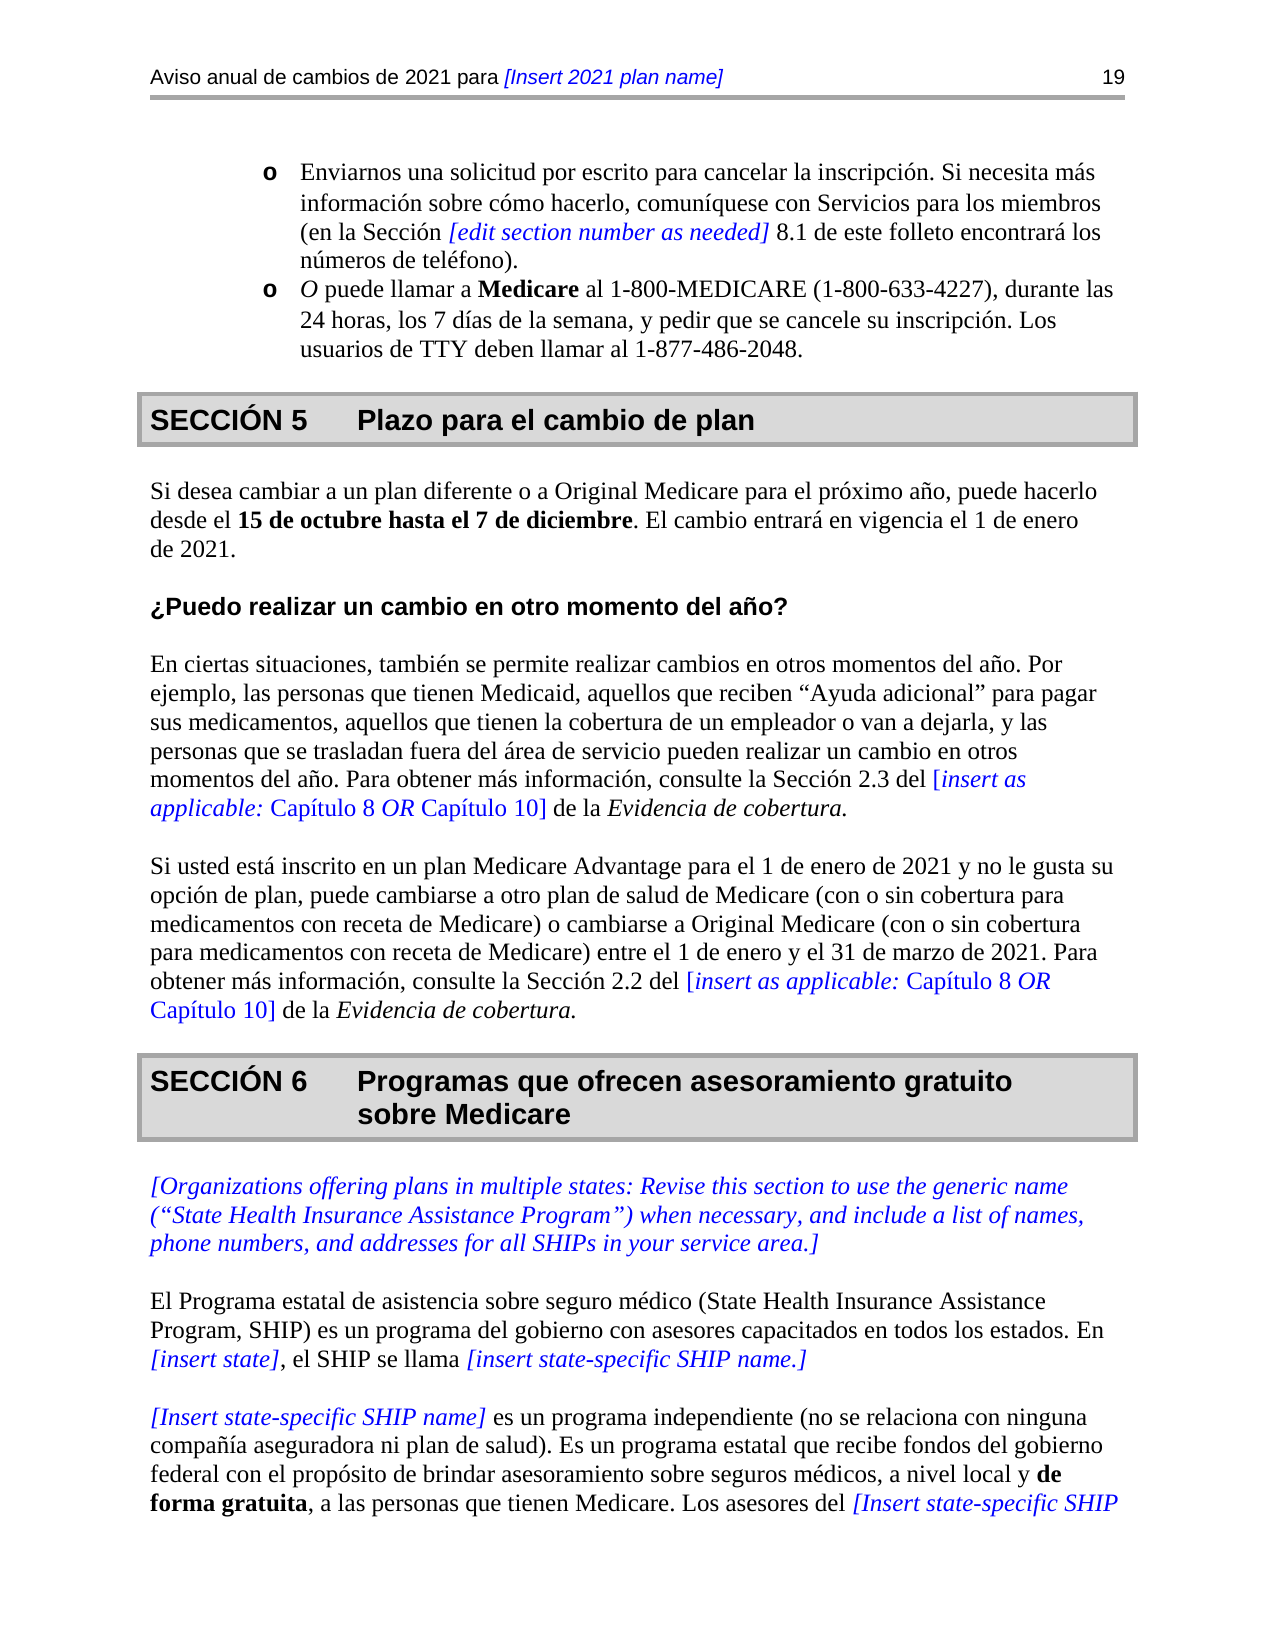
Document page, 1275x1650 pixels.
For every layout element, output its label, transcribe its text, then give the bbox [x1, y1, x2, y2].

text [150, 1414, 1125, 1529]
text Si usted está inscrito en un plan Medicare Advantage para el 1 de enero de 2021 y no le gusta su opción de plan, puede cambiarse a otro plan de salud de Medicare (con o sin cobertura para medicamentos con receta de Medicare) o cambiarse a Original Medicare (con o sin cobertura para medicamentos con receta de Medicare) entre el 1 de enero y el 31 de marzo de 2021. Para obtener más información, consulte la Sección 2.2 del [insert as applicable: Capítulo 8 OR Capítulo 10] de la Evidencia de cobertura. [150, 864, 1125, 1036]
text [Organizations offering plans in multiple states: Revise this section to use the generic name (“State Health Insurance Assistance Program”) when necessary, and include a list of names, phone numbers, and addresses for all SHIPs in your service area.] [150, 1183, 1125, 1270]
text Si desea cambiar a un plan diferente o a Original Medicare para el próximo año, puede hacerlo desde el 15 de octubre hasta el 7 de diciembre. El cambio entrará en vigencia el 1 de enero de 2021. [150, 489, 1125, 575]
list Enviarnos una solicitud por escrito para cancelar la inscripción. Si necesita más información sobre cómo hacerlo, comuníquese con Servicios para los miembros (en la Sección [edit section number as needed] 8.1 de este folleto encontrará los números de teléfono). [262, 157, 1125, 274]
text En ciertas situaciones, también se permite realizar cambios en otros momentos del año. Por ejemplo, las personas que tienen Medicaid, aquellos que reciben “Ayuda adicional” para pagar sus medicamentos, aquellos que tienen la cobertura de un empleador o van a dejarla, y las personas que se trasladan fuera del área de servicio pueden realizar un cambio en otros momentos del año. Para obtener más información, consulte la Sección 2.3 del [insert as applicable: Capítulo 8 OR Capítulo 10] de la Evidencia de cobertura. [150, 662, 1125, 834]
subtitle SECCIÓN 5 Plazo para el cambio de plan [142, 409, 1133, 455]
subtitle SECCIÓN 6 Programas que ofrecen asesoramiento gratuito sobre Medicare [142, 1070, 1133, 1150]
subtitle ¿Puedo realizar un cambio en otro momento del año? [150, 604, 1125, 633]
text El Programa estatal de asistencia sobre seguro médico (State Health Insurance Assistance Program, SHIP) es un programa del gobierno con asesores capacitados en todos los estados. En [insert state], el SHIP se llama [insert state-specific SHIP name.] [150, 1299, 1125, 1385]
list O puede llamar a Medicare al 1-800-MEDICARE (1-800-633-4227), durante las 24 horas, los 7 días de la semana, y pedir que se cancele su inscripción. Los usuarios de TTY deben llamar al 1-877-486-2048. [262, 287, 1125, 375]
